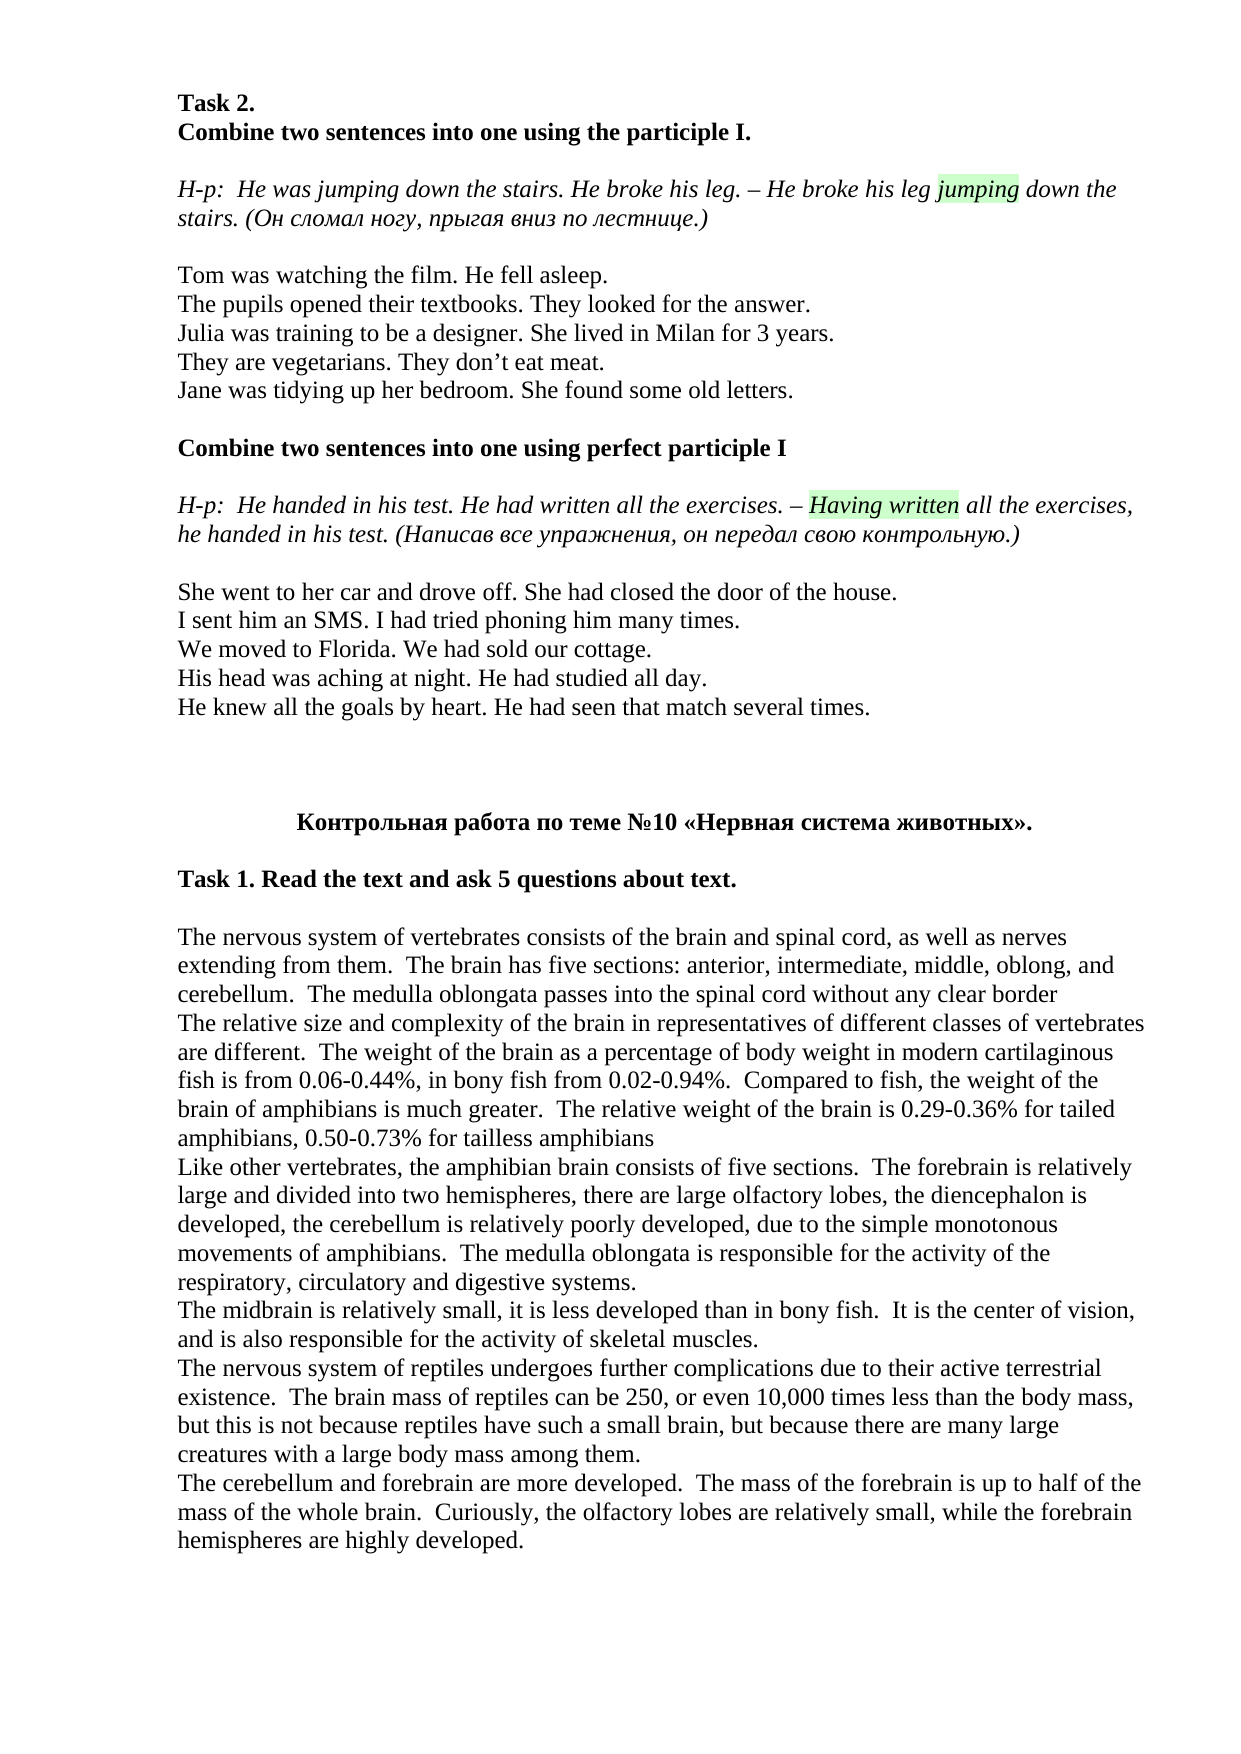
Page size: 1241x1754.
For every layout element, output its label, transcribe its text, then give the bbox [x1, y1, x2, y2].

text Контрольная работа по теме №10 «Нервная система животных». [177, 807, 1152, 835]
text The relative size and complexity of the brain in representatives of different classes of vertebrates are different. The weight of the brain as a percentage of body weight in modern cartilaginous fish is from 0.06-0.44%, in bony fish from 0.02-0.94%. Compared to fish, the weight of the brain of amphibians is much greater. The relative weight of the brain is 0.29-0.36% for tailed amphibians, 0.50-0.73% for tailless amphibians [177, 1008, 1152, 1152]
text His head was aching at night. He had studied all day. [177, 663, 1152, 692]
text Н-р: He handed in his test. He had written all the exercises. – Having written all the exercises, he handed in his test. (Написав все упражнения, он передал свою контрольную.) [177, 490, 1152, 548]
text The midbrain is relatively small, it is less developed than in bony fish. It is the center of vision, and is also responsible for the activity of skeletal muscles. [177, 1295, 1152, 1353]
text The nervous system of reptiles undergoes further complications due to their active terrestrial existence. The brain mass of reptiles can be 250, or even 10,000 times less than the body mass, but this is not because reptiles have such a small brain, but because there are many large creatures with a large body mass among them. [177, 1353, 1152, 1468]
text Like other vertebrates, the amphibian brain consists of five sections. The forebrain is relatively large and divided into two hemispheres, there are large olfactory lobes, the diencephalon is developed, the cerebellum is relatively poorly developed, due to the simple monotonous movements of amphibians. The medulla oblongata is responsible for the activity of the respiratory, circulatory and digestive systems. [177, 1152, 1152, 1295]
text The pupils opened their textbooks. They looked for the answer. [177, 289, 1152, 318]
text Jane was tidying up her bedroom. She found some old letters. [177, 375, 1152, 404]
text The cerebellum and forebrain are more developed. The mass of the forebrain is up to half of the mass of the whole brain. Curiously, the olfactory lobes are relatively small, while the forebrain hemispheres are highly developed. [177, 1468, 1152, 1554]
text They are vegetarians. They don’t eat meat. [177, 347, 1152, 375]
text Task 2. [177, 88, 1152, 117]
text Combine two sentences into one using perfect participle I [177, 433, 1152, 462]
text Tom was watching the film. He fell asleep. [177, 260, 1152, 289]
text I sent him an SMS. I had tried phoning him many times. [177, 605, 1152, 634]
text We moved to Florida. We had sold our cottage. [177, 634, 1152, 663]
text Julia was training to be a designer. She lived in Milan for 3 years. [177, 318, 1152, 347]
text She went to her car and drove off. She had closed the door of the house. [177, 577, 1152, 605]
text Н-р: He was jumping down the stairs. He broke his leg. – He broke his leg jumping down the stairs. (Он сломал ногу, прыгая вниз по лестнице.) [177, 174, 1152, 232]
text Task 1. Read the text and ask 5 questions about text. [177, 864, 1152, 893]
text The nervous system of vertebrates consists of the brain and spinal cord, as well as nerves extending from them. The brain has five sections: anterior, intermediate, middle, oblong, and cerebellum. The medulla oblongata passes into the spinal cord without any clear border [177, 922, 1152, 1008]
text Combine two sentences into one using the participle I. [177, 117, 1152, 145]
text He knew all the goals by heart. He had seen that match several times. [177, 692, 1152, 720]
